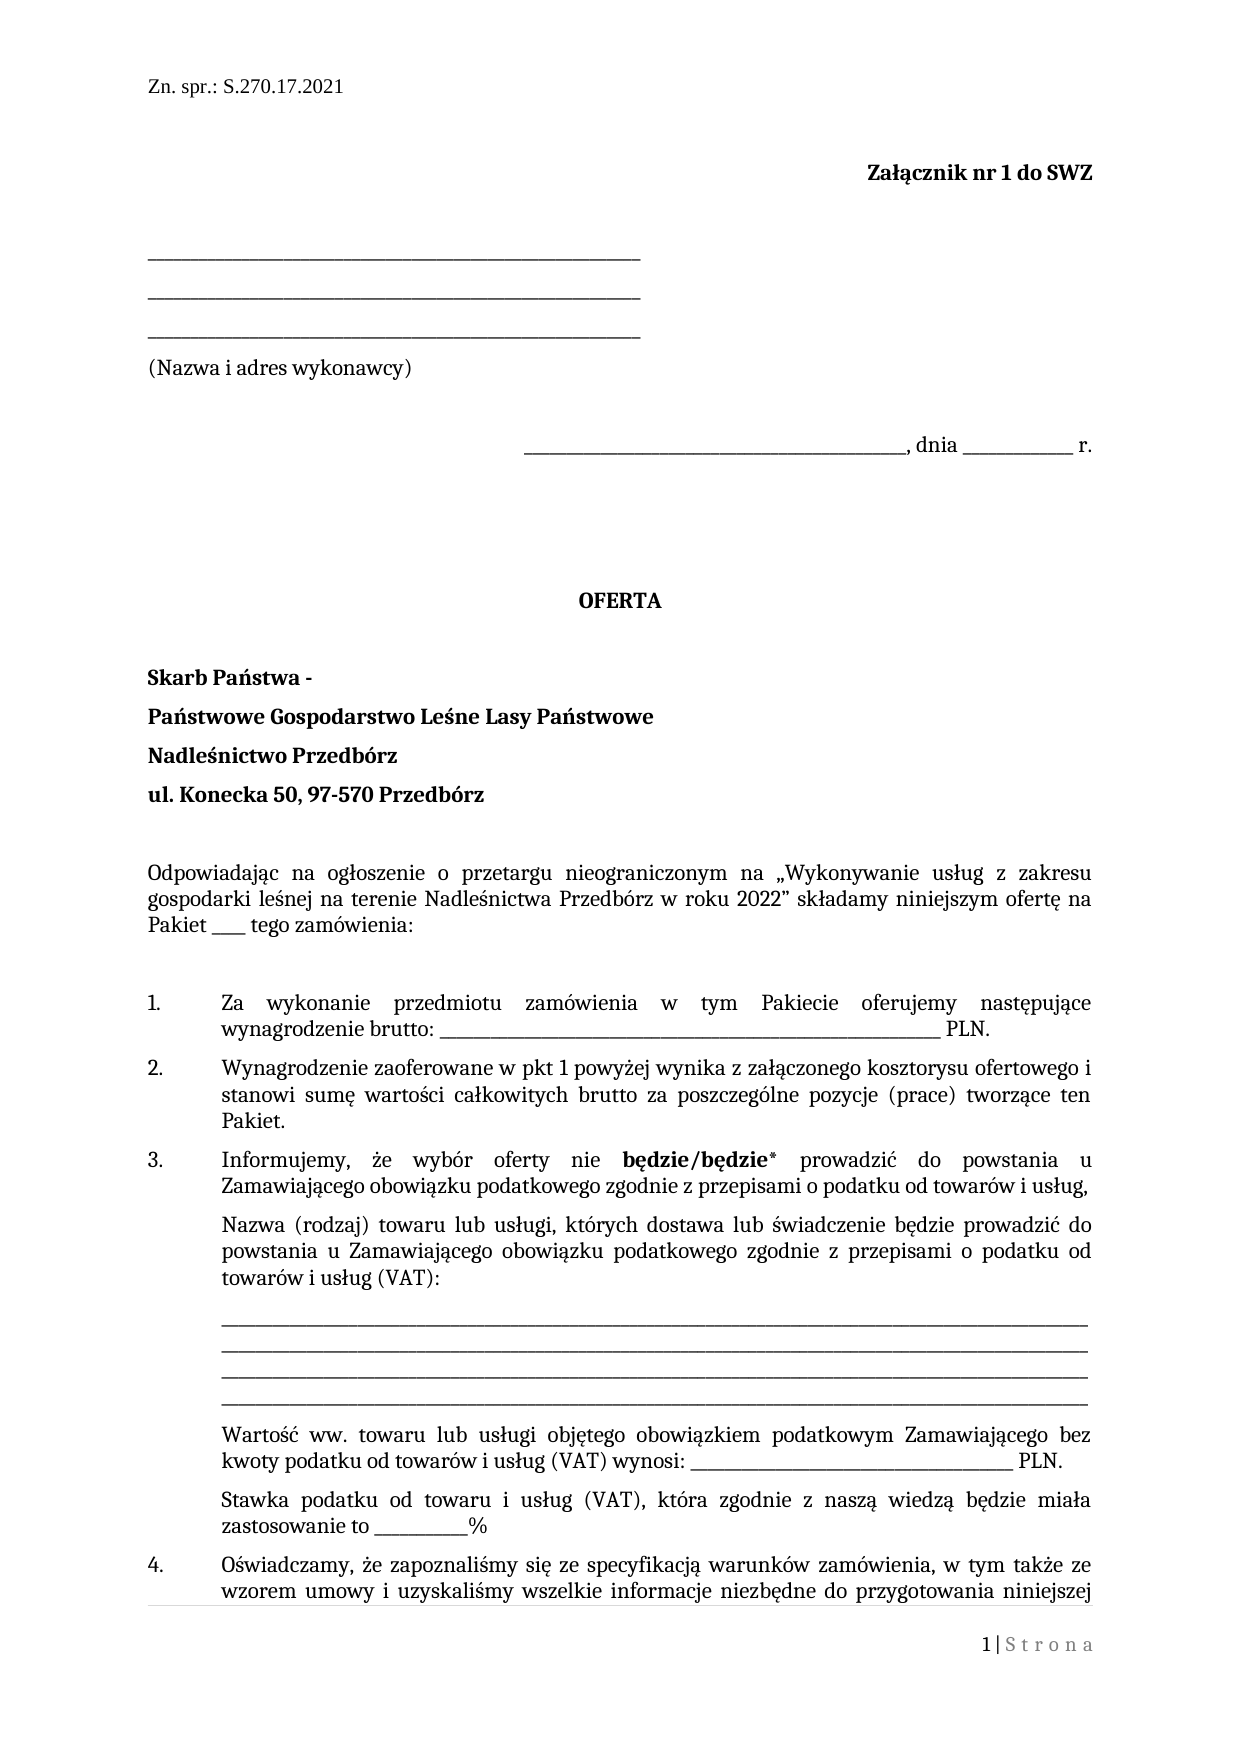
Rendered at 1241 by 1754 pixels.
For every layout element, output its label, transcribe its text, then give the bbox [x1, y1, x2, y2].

text 1. Za wykonanie przedmiotu zamówienia w tym Pakiecie oferujemy następujące wynagrodzenie brutto: ___________________________________________________________ PLN. [148, 990, 1093, 1043]
text __________________________________________________________ [148, 238, 1093, 264]
text __________________________________________________________ [148, 316, 1093, 342]
text Załącznik nr 1 do SWZ [148, 160, 1093, 186]
text Nadleśnictwo Przedbórz [148, 743, 1093, 769]
text 3. Informujemy, że wybór oferty nie będzie/będzie* prowadzić do powstania u Zamawiającego obowiązku podatkowego zgodnie z przepisami o podatku od towarów i usług, [148, 1147, 1093, 1199]
text OFERTA [148, 587, 1093, 614]
text ________________________________________________________________________________________________________________________________________________________________________________________________________________________________________________________________________________________________________________________________________________________________________________________________________________________ [221, 1303, 1093, 1409]
text ul. Konecka 50, 97-570 Przedbórz [148, 782, 1093, 808]
text __________________________________________________________ [148, 277, 1093, 303]
text Odpowiadając na ogłoszenie o przetargu nieograniczonym na „Wykonywanie usług z zakresu gospodarki leśnej na terenie Nadleśnictwa Przedbórz w roku 2022” składamy niniejszym ofertę na Pakiet ____ tego zamówienia: [148, 859, 1093, 938]
text 2. Wynagrodzenie zaoferowane w pkt 1 powyżej wynika z załączonego kosztorysu ofertowego i stanowi sumę wartości całkowitych brutto za poszczególne pozycje (prace) tworzące ten Pakiet. [148, 1055, 1093, 1134]
text Państwowe Gospodarstwo Leśne Lasy Państwowe [148, 704, 1093, 730]
text Stawka podatku od towaru i usług (VAT), która zgodnie z naszą wiedzą będzie miała zastosowanie to ___________% [221, 1487, 1093, 1539]
text Wartość ww. towaru lub usługi objętego obowiązkiem podatkowym Zamawiającego bez kwoty podatku od towarów i usług (VAT) wynosi: ______________________________________ PLN. [221, 1421, 1093, 1474]
text Skarb Państwa - [148, 665, 1093, 692]
text Nazwa (rodzaj) towaru lub usługi, których dostawa lub świadczenie będzie prowadzić do powstania u Zamawiającego obowiązku podatkowego zgodnie z przepisami o podatku od towarów i usług (VAT): [221, 1212, 1093, 1291]
text _____________________________________________, dnia _____________ r. [148, 432, 1093, 458]
text (Nazwa i adres wykonawcy) [148, 354, 1093, 381]
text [148, 1552, 1093, 1604]
